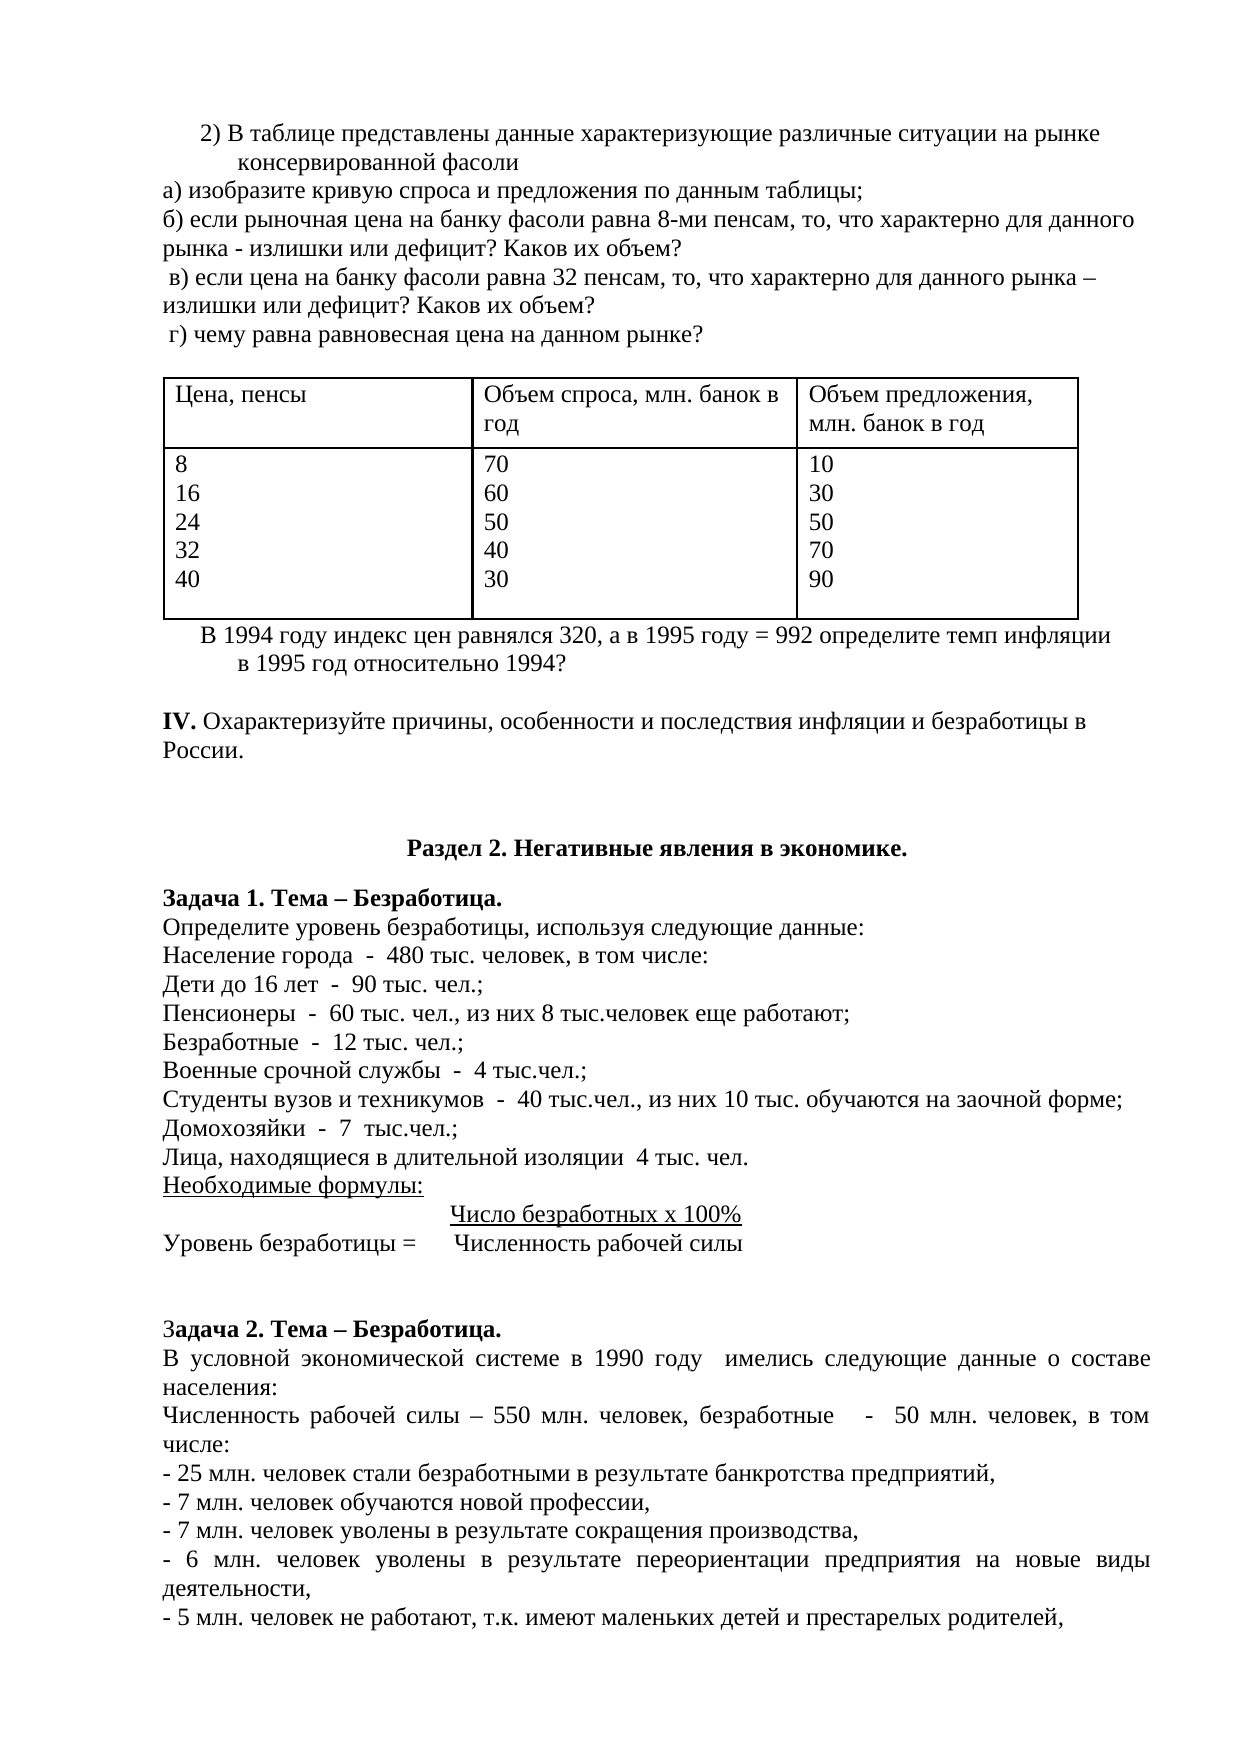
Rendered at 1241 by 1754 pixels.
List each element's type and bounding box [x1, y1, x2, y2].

table_header [163, 118, 1152, 1636]
